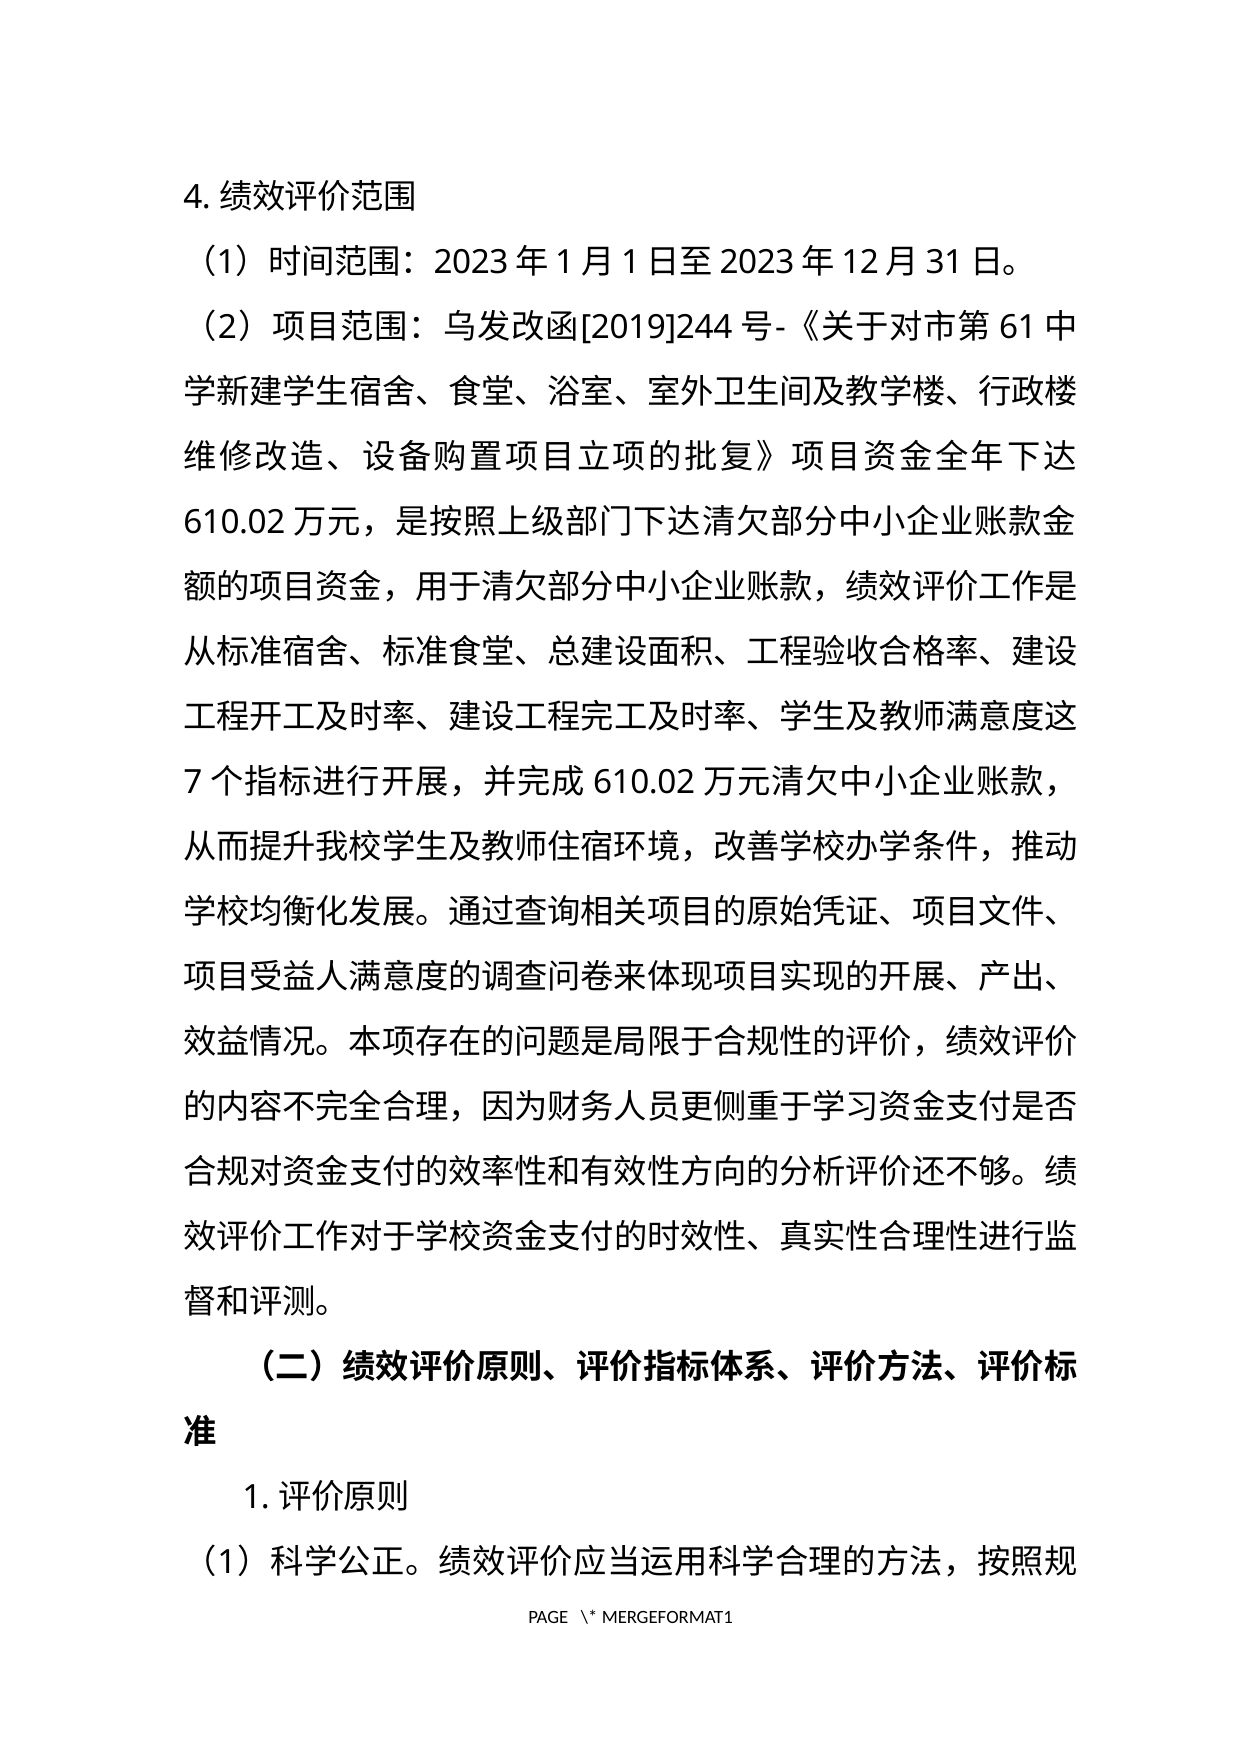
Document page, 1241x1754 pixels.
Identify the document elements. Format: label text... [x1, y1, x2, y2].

text （二）绩效评价原则、评价指标体系、评价方法、评价标准 [183, 1332, 1078, 1462]
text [183, 162, 1078, 1332]
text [183, 1462, 1078, 1592]
